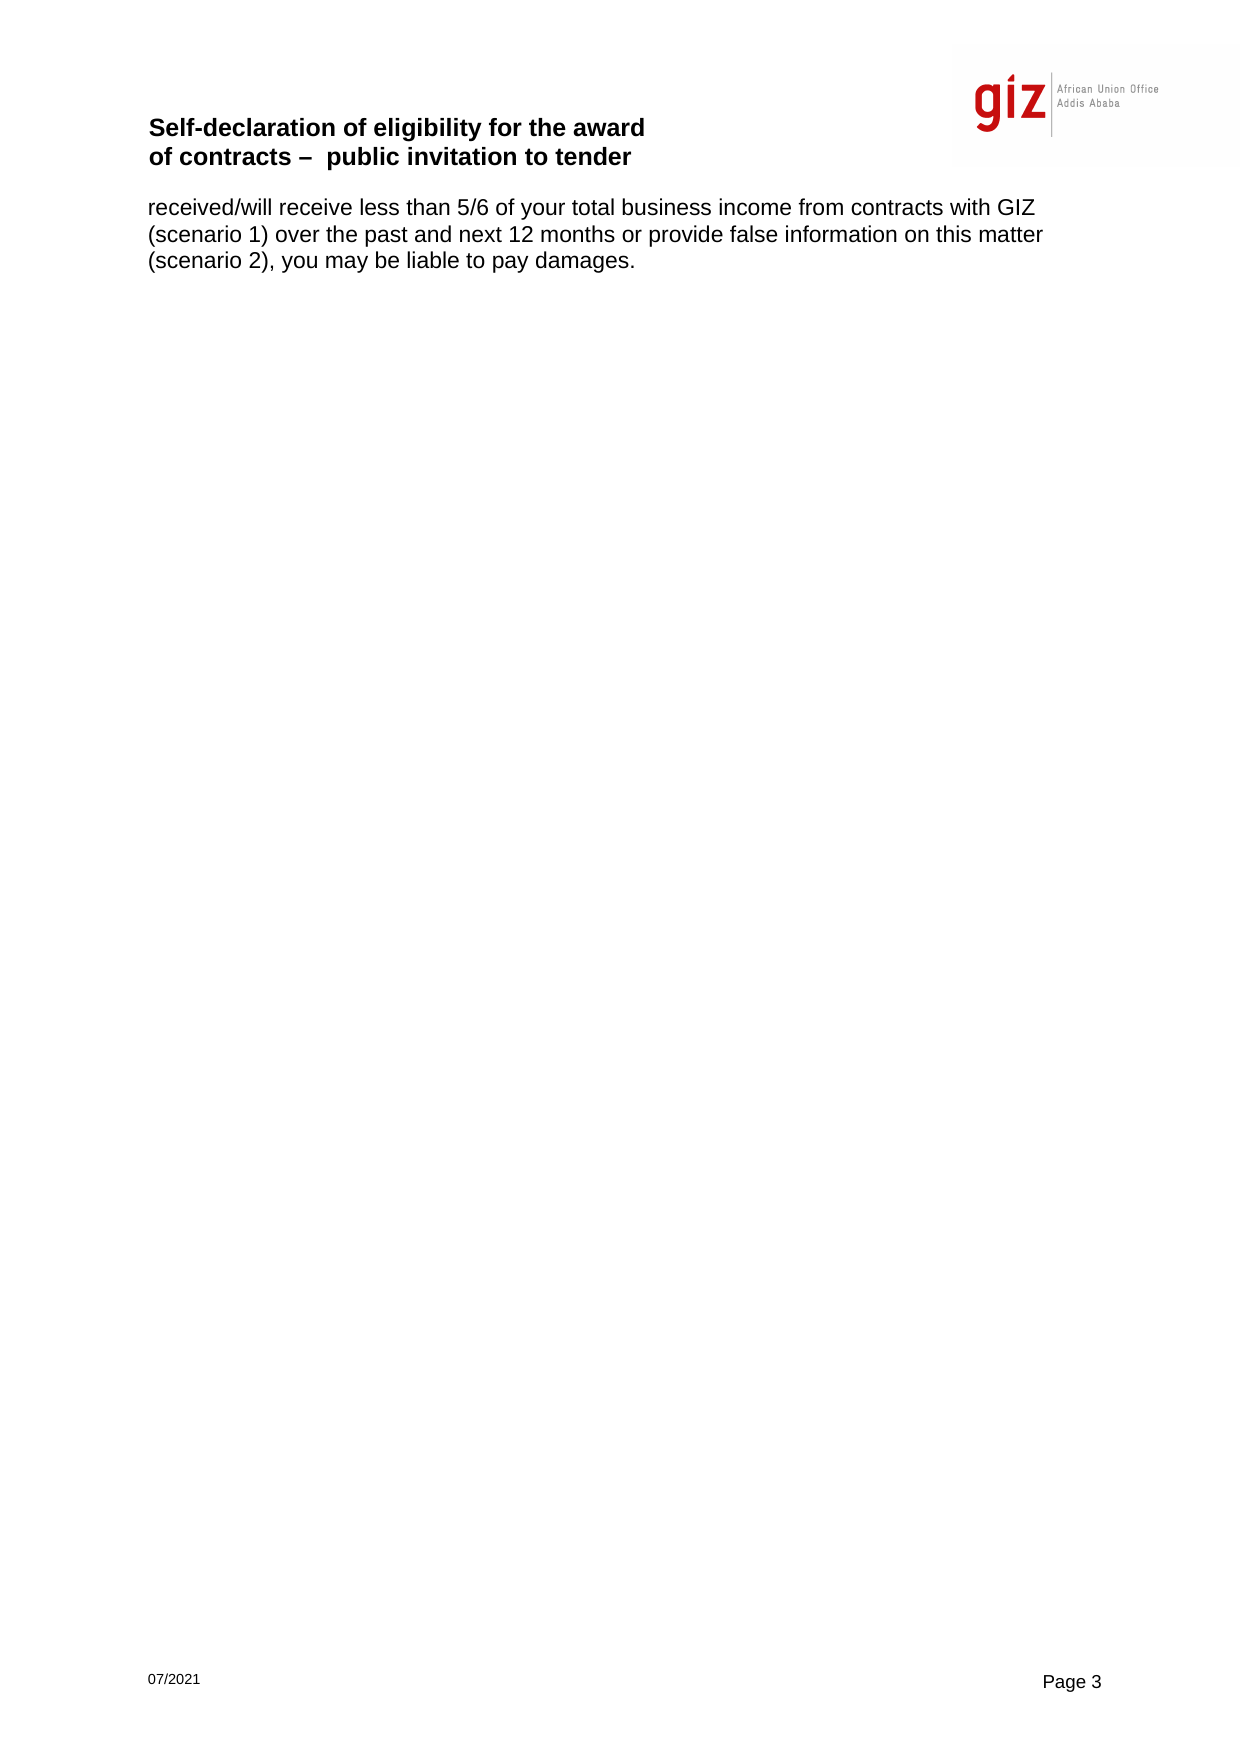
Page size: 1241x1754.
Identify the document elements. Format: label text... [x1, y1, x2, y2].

picture [951, 44, 1241, 167]
